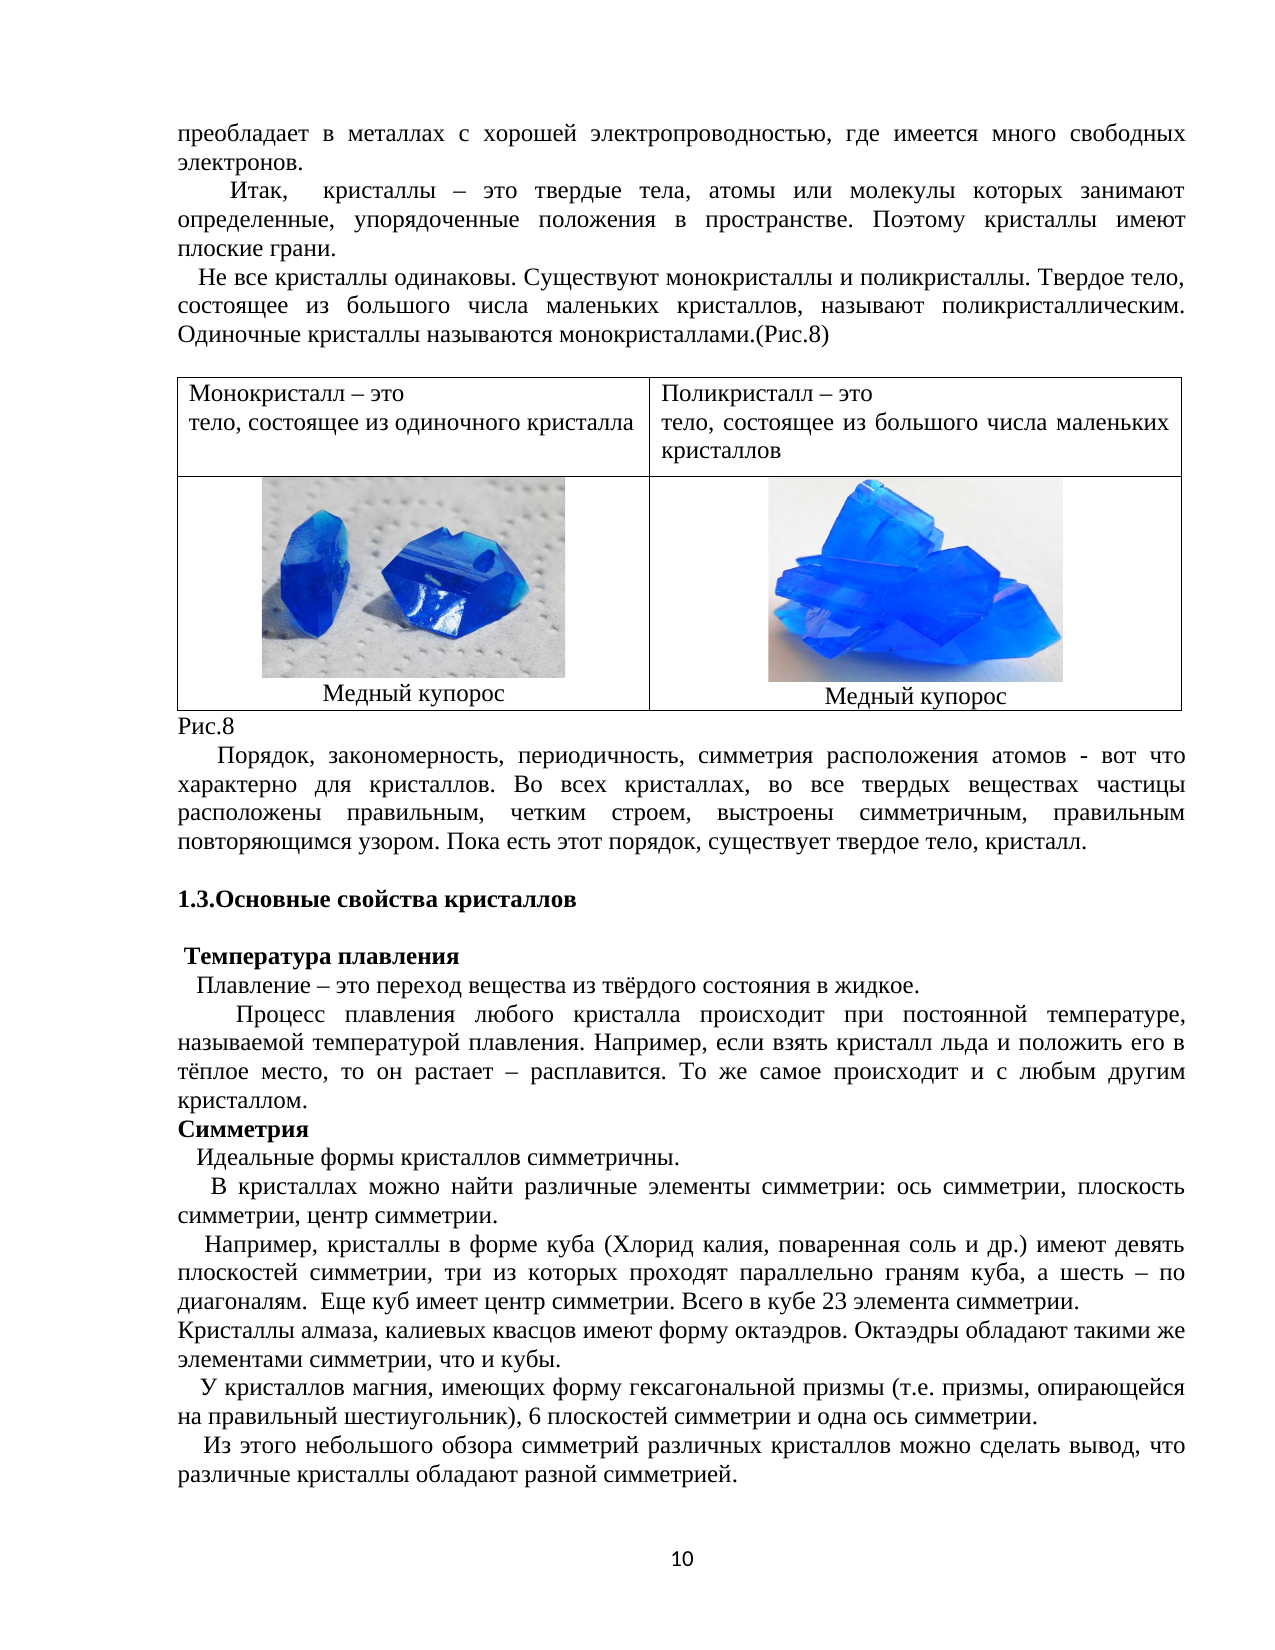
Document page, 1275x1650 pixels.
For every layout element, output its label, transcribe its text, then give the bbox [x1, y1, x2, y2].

text Температура плавления [177, 941, 1186, 970]
text Из этого небольшого обзора симметрий различных кристаллов можно сделать вывод, что различные кристаллы обладают разной симметрией. [177, 1430, 1186, 1487]
text Кристаллы алмаза, калиевых квасцов имеют форму октаэдров. Октаэдры обладают такими же элементами симметрии, что и кубы. [177, 1315, 1186, 1372]
table_header Монокристалл – это тело, состоящее из одиночного кристалла [178, 378, 649, 476]
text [177, 118, 1186, 176]
text В кристаллах можно найти различные элементы симметрии: ось симметрии, плоскость симметрии, центр симметрии. [177, 1171, 1186, 1229]
text Например, кристаллы в форме куба (Хлорид калия, поваренная соль и др.) имеют девять плоскостей симметрии, три из которых проходят параллельно граням куба, а шесть – по диагоналям. Еще куб имеет центр симметрии. Всего в кубе 23 элемента симметрии. [177, 1229, 1186, 1315]
text Плавление – это переход вещества из твёрдого состояния в жидкое. [177, 970, 1186, 999]
text Порядок, закономерность, периодичность, симметрия расположения атомов - вот что характерно для кристаллов. Во всех кристаллах, во все твердых веществах частицы расположены правильным, четким строем, выстроены симметричным, правильным повторяющимся узором. Пока есть этот порядок, существует твердое тело, кристалл. [177, 740, 1186, 855]
text У кристаллов магния, имеющих форму гексагональной призмы (т.е. призмы, опирающейся на правильный шестиугольник), 6 плоскостей симметрии и одна ось симметрии. [177, 1372, 1186, 1430]
text Итак, кристаллы – это твердые тела, атомы или молекулы которых занимают определенные, упорядоченные положения в пространстве. Поэтому кристаллы имеют плоские грани. [177, 176, 1186, 262]
table_header Поликристалл – это тело, состоящее из большого числа маленьких кристаллов [650, 378, 1181, 476]
table_cell Медный купорос [178, 477, 649, 710]
text Не все кристаллы одинаковы. Существуют монокристаллы и поликристаллы. Твердое тело, состоящее из большого числа маленьких кристаллов, называют поликристаллическим. Одиночные кристаллы называются монокристаллами.(Рис.8) [177, 262, 1186, 348]
picture [261, 477, 566, 678]
text 1.3.Основные свойства кристаллов [177, 884, 1186, 912]
picture [768, 477, 1063, 682]
text Симметрия [177, 1114, 1186, 1142]
text Процесс плавления любого кристалла происходит при постоянной температуре, называемой температурой плавления. Например, если взять кристалл льда и положить его в тёплое место, то он растает – расплавится. То же самое происходит и с любым другим кристаллом. [177, 999, 1186, 1114]
text Рис.8 [177, 711, 1186, 740]
table_cell Медный купорос [650, 477, 1181, 710]
text Идеальные формы кристаллов симметричны. [177, 1142, 1186, 1171]
